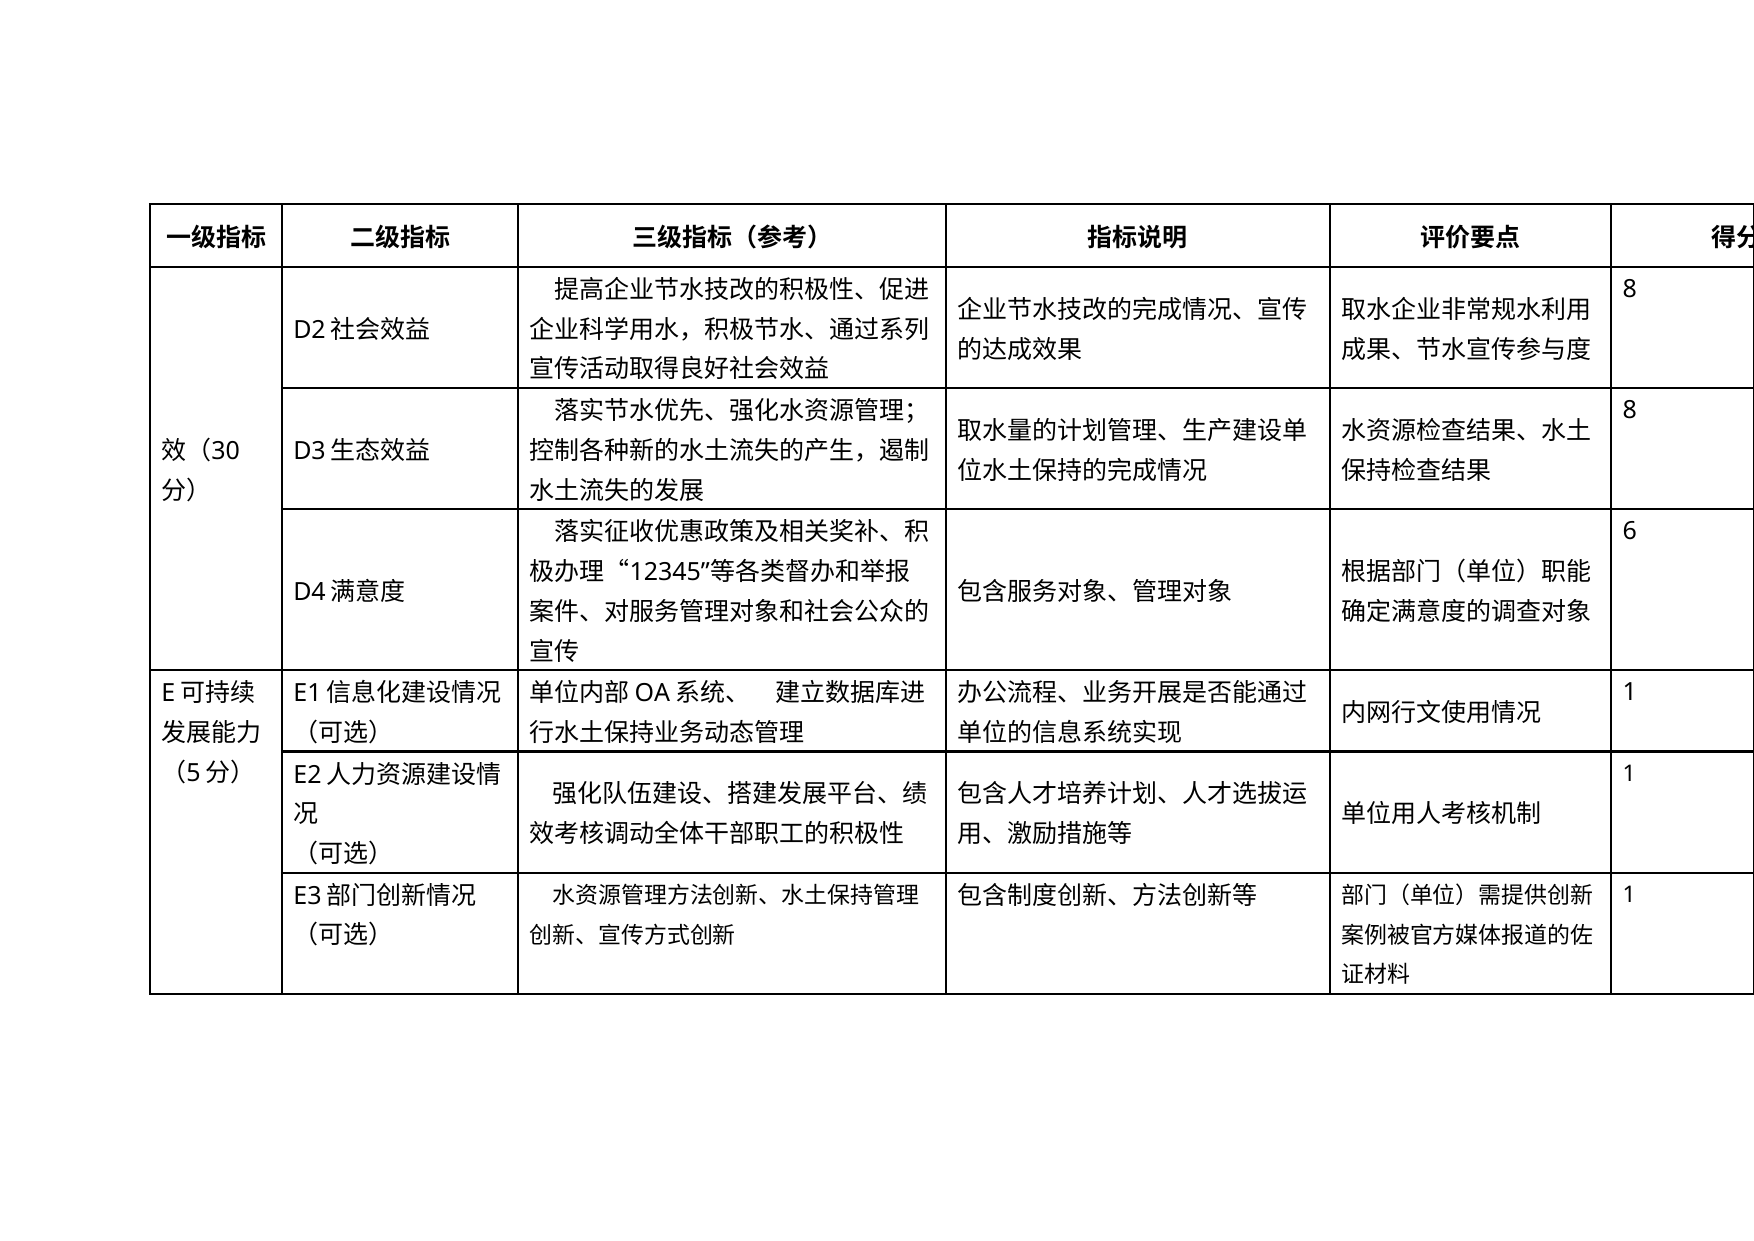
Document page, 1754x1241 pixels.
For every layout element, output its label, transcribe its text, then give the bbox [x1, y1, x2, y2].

table_cell 包含人才培养计划、人才选拔运用、激励措施等 [947, 753, 1329, 872]
table_cell E3部门创新情况（可选） [283, 874, 517, 993]
table_cell 根据部门（单位）职能确定满意度的调查对象 [1331, 510, 1610, 669]
table_cell 落实节水优先、强化水资源管理；控制各种新的水土流失的产生，遏制水土流失的发展 [519, 389, 945, 508]
table_cell 1 [1612, 671, 1753, 750]
table_cell D履职绩效（30分） [151, 268, 281, 669]
table_cell 落实征收优惠政策及相关奖补、积极办理“12345”等各类督办和举报案件、对服务管理对象和社会公众的宣传 [519, 510, 945, 669]
table_cell 企业节水技改的完成情况、宣传的达成效果 [947, 268, 1329, 387]
table_cell E可持续发展能力（5分） [151, 671, 281, 993]
table_cell 包含制度创新、方法创新等 [947, 874, 1329, 993]
table_cell 6 [1612, 510, 1753, 669]
table_cell D4满意度 [283, 510, 517, 669]
table_header 二级指标 [283, 205, 517, 266]
table_cell 内网行文使用情况 [1331, 671, 1610, 750]
table_header 评价要点 [1331, 205, 1610, 266]
table_cell 强化队伍建设、搭建发展平台、绩效考核调动全体干部职工的积极性 [519, 753, 945, 872]
table_cell E1信息化建设情况 （可选） [283, 671, 517, 750]
table_header 指标说明 [947, 205, 1329, 266]
table_cell 1 [1612, 874, 1753, 993]
table_cell 提高企业节水技改的积极性、促进企业科学用水，积极节水、通过系列宣传活动取得良好社会效益 [519, 268, 945, 387]
table_header 一级指标 [151, 205, 281, 266]
table_cell 单位内部OA系统、 建立数据库进行水土保持业务动态管理 [519, 671, 945, 750]
table_cell 8 [1612, 268, 1753, 387]
table_cell 8 [1612, 389, 1753, 508]
table_cell 部门（单位）需提供创新案例被官方媒体报道的佐证材料 [1331, 874, 1610, 993]
table_cell 单位用人考核机制 [1331, 753, 1610, 872]
table_cell 包含服务对象、管理对象 [947, 510, 1329, 669]
table_header 得分 [1612, 205, 1753, 266]
table_cell D2社会效益 [283, 268, 517, 387]
table_cell 水资源管理方法创新、水土保持管理创新、宣传方式创新 [519, 874, 945, 993]
table_cell D3生态效益 [283, 389, 517, 508]
table_cell 水资源检查结果、水土保持检查结果 [1331, 389, 1610, 508]
table_cell 取水企业非常规水利用成果、节水宣传参与度 [1331, 268, 1610, 387]
table_cell 1 [1612, 753, 1753, 872]
table_cell 办公流程、业务开展是否能通过单位的信息系统实现 [947, 671, 1329, 750]
table_header 三级指标（参考） [519, 205, 945, 266]
table_cell E2人力资源建设情况 （可选） [283, 753, 517, 872]
table_cell 取水量的计划管理、生产建设单位水土保持的完成情况 [947, 389, 1329, 508]
